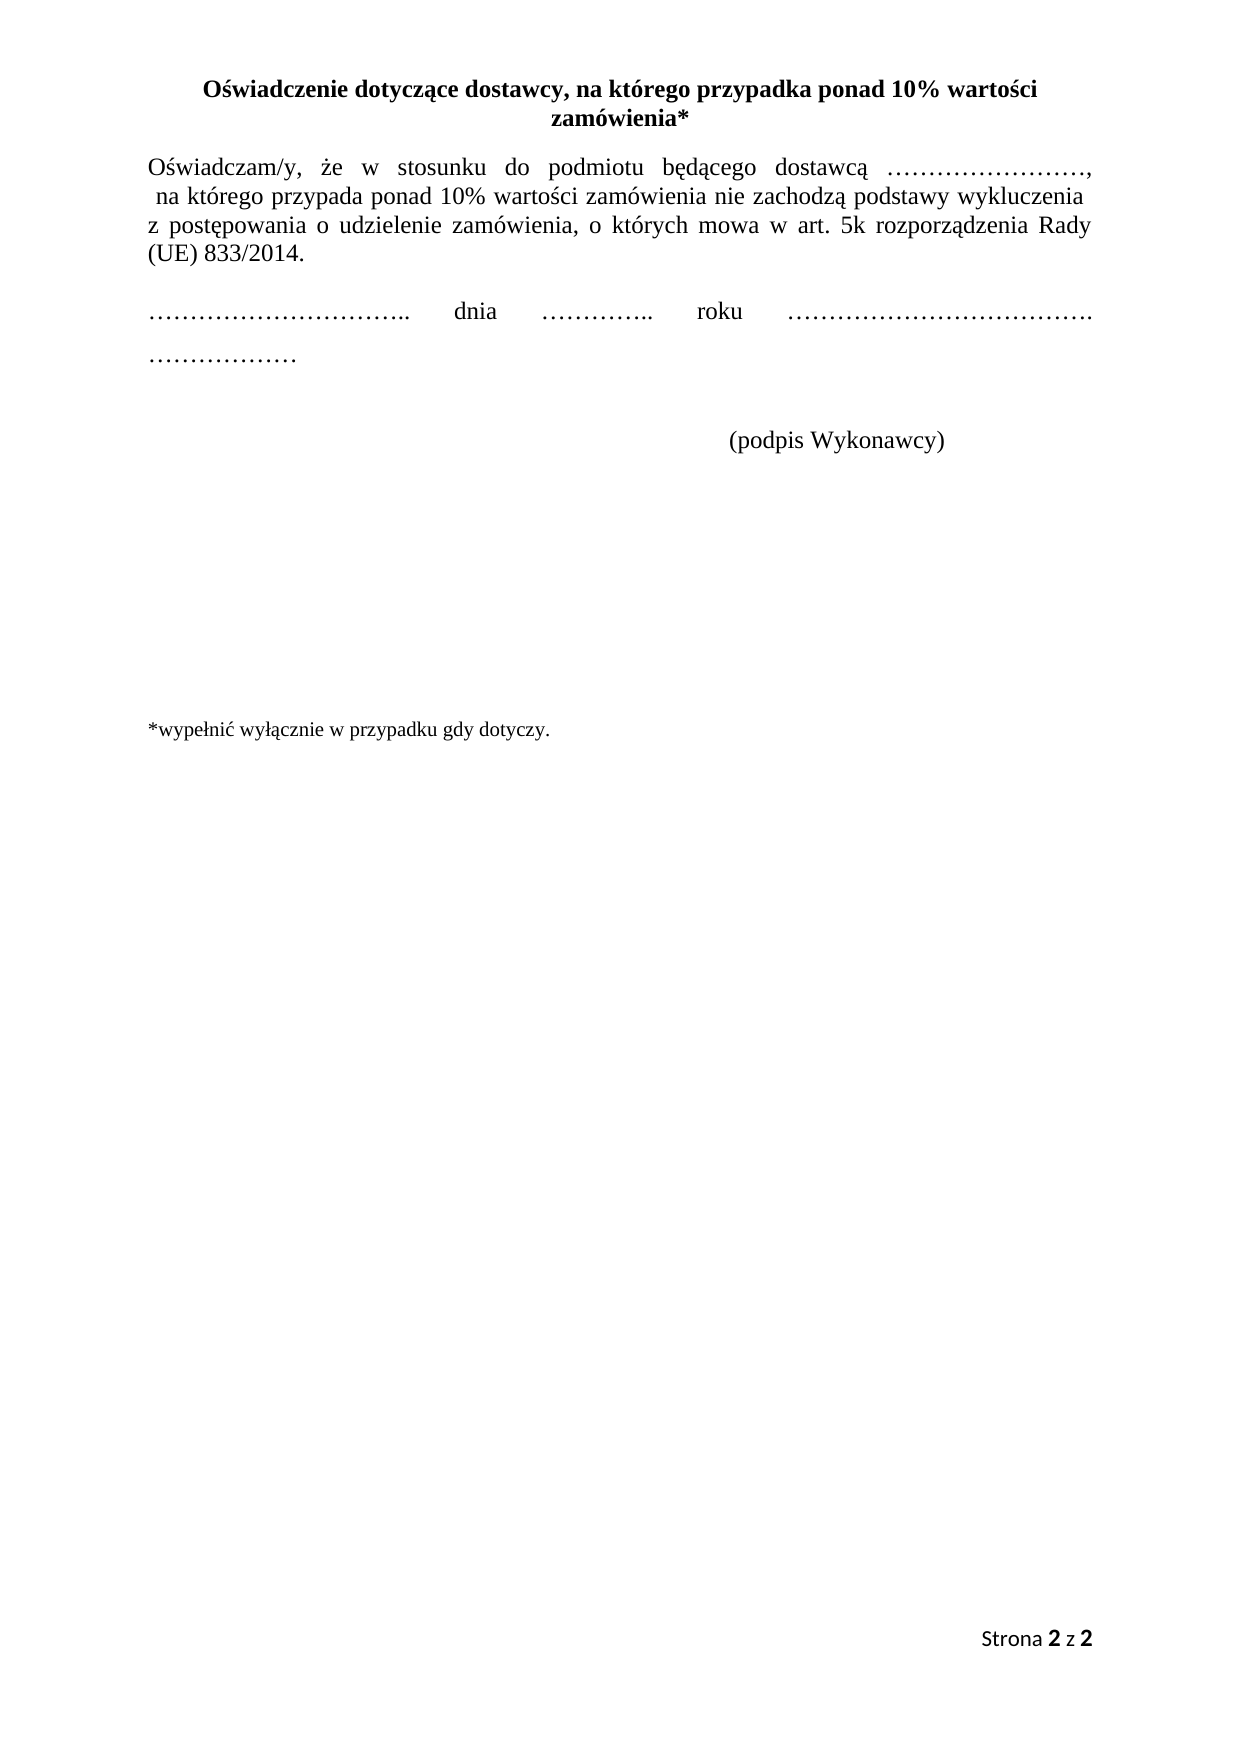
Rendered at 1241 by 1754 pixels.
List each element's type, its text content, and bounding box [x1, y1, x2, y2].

text (podpis Wykonawcy) [148, 425, 1093, 454]
text ………………………….. dnia ………….. roku ……………………………….……………… [148, 296, 1093, 368]
text Oświadczenie dotyczące dostawcy, na którego przypadka ponad 10% wartości zamówienia* [148, 74, 1093, 131]
text Oświadczam/y, że w stosunku do podmiotu będącego dostawcą ……………………, na którego przypada ponad 10% wartości zamówienia nie zachodzą podstawy wykluczenia z postępowania o udzielenie zamówienia, o których mowa w art. 5k rozporządzenia Rady (UE) 833/2014. [148, 152, 1093, 267]
text *wypełnić wyłącznie w przypadku gdy dotyczy. [148, 716, 1093, 741]
